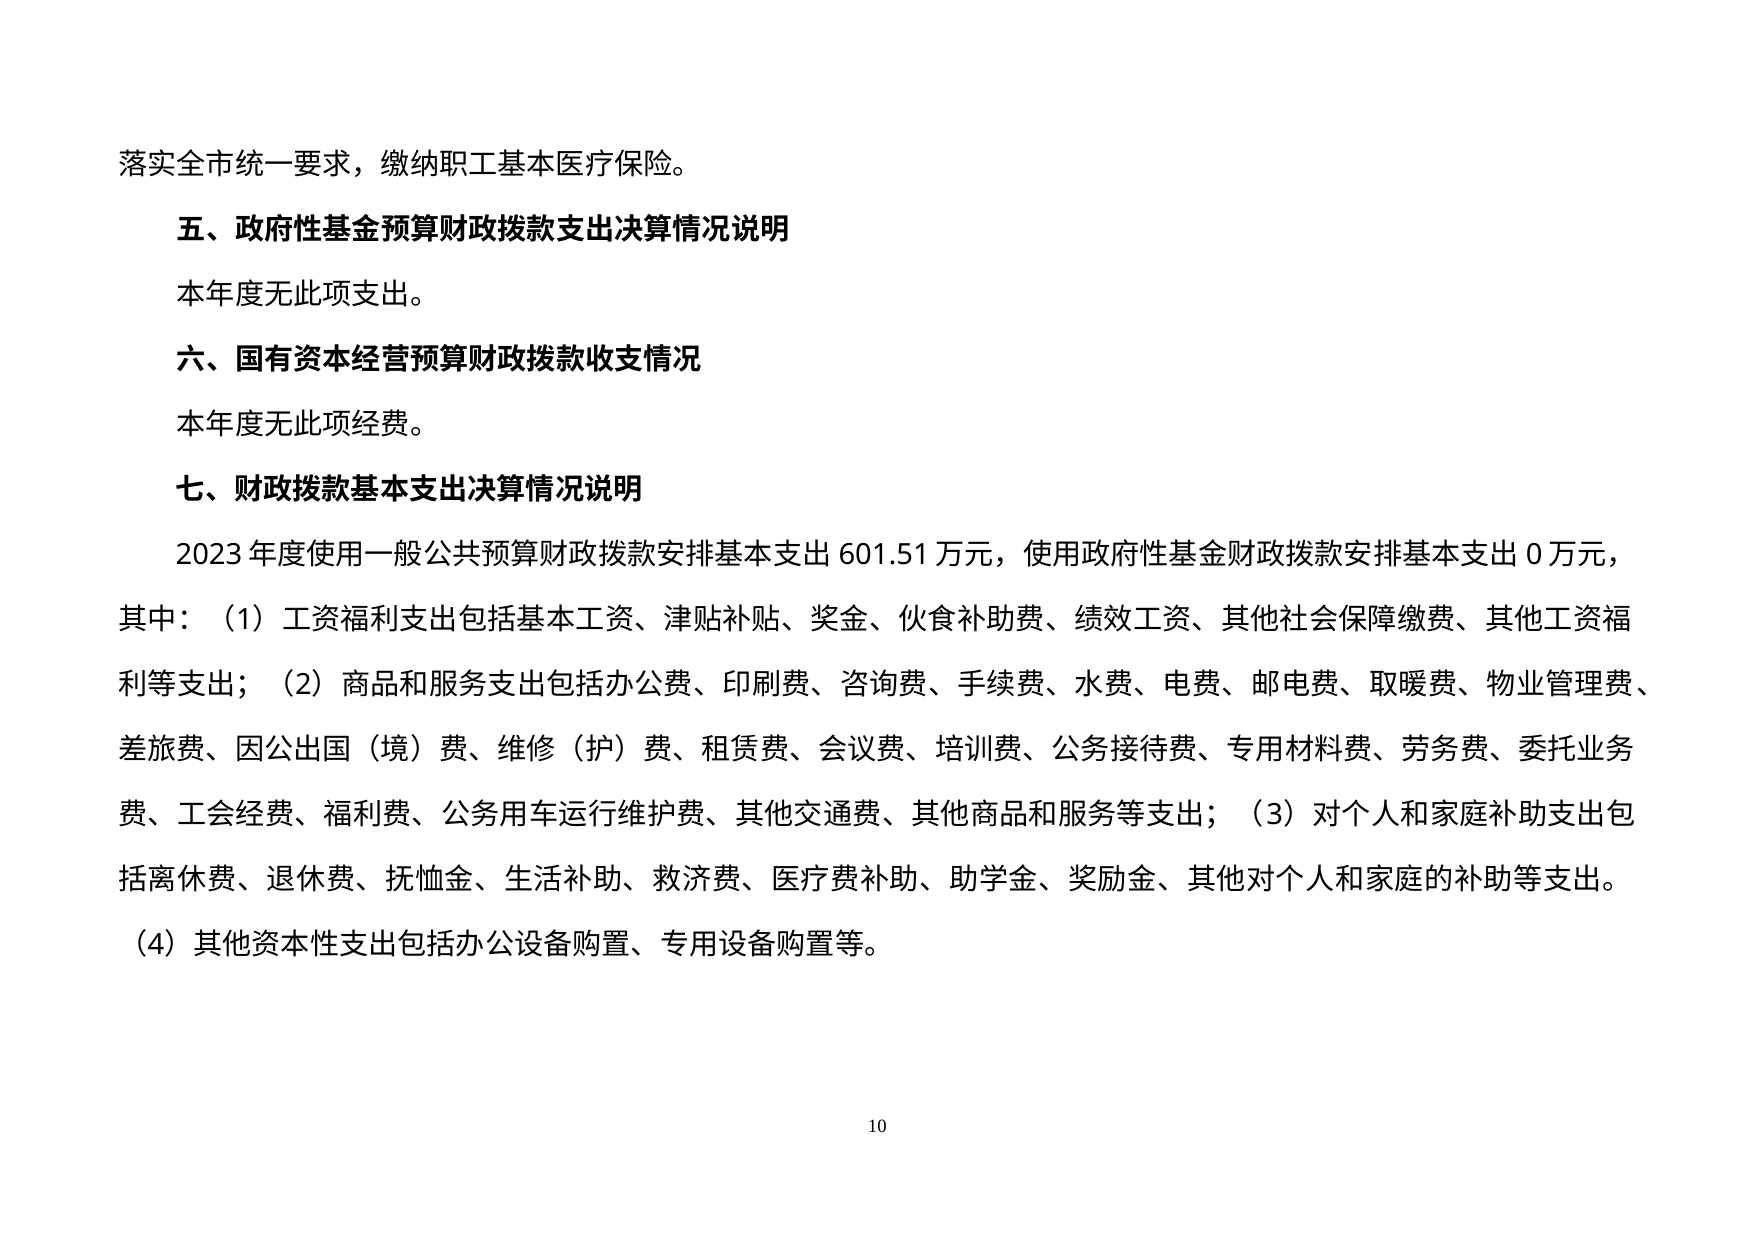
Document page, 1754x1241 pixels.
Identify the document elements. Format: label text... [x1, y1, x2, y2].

text 2023年度使用一般公共预算财政拨款安排基本支出601.51万元，使用政府性基金财政拨款安排基本支出0万元，其中：（1）工资福利支出包括基本工资、津贴补贴、奖金、伙食补助费、绩效工资、其他社会保障缴费、其他工资福利等支出；（2）商品和服务支出包括办公费、印刷费、咨询费、手续费、水费、电费、邮电费、取暖费、物业管理费、差旅费、因公出国（境）费、维修（护）费、租赁费、会议费、培训费、公务接待费、专用材料费、劳务费、委托业务费、工会经费、福利费、公务用车运行维护费、其他交通费、其他商品和服务等支出；（3）对个人和家庭补助支出包括离休费、退休费、抚恤金、生活补助、救济费、医疗费补助、助学金、奖励金、其他对个人和家庭的补助等支出。（4）其他资本性支出包括办公设备购置、专用设备购置等。 [118, 519, 1636, 974]
text 本年度无此项经费。 [118, 389, 1636, 454]
text 五、政府性基金预算财政拨款支出决算情况说明 [118, 194, 1636, 259]
text 六、国有资本经营预算财政拨款收支情况 [118, 324, 1636, 389]
text 七、财政拨款基本支出决算情况说明 [118, 454, 1636, 519]
text 本年度无此项支出。 [118, 259, 1636, 324]
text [118, 129, 1636, 194]
